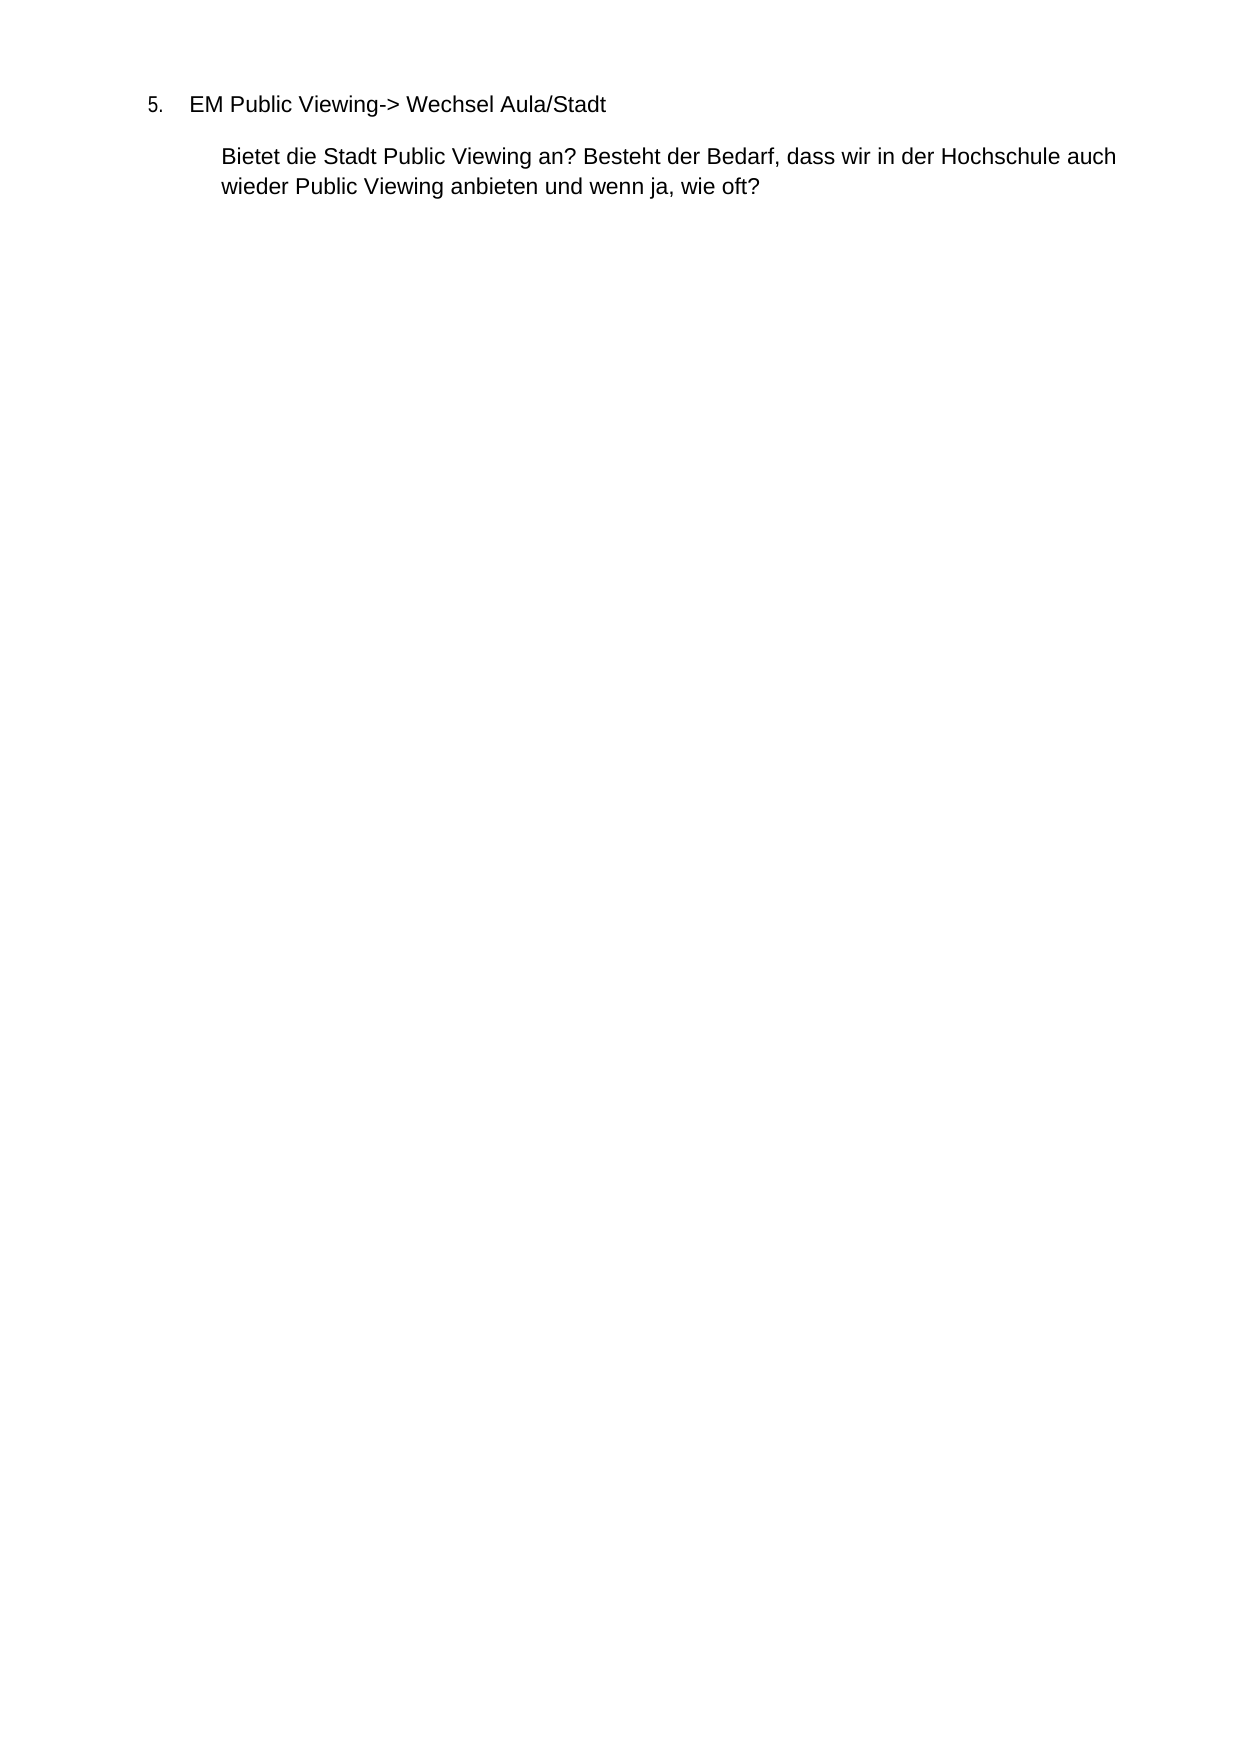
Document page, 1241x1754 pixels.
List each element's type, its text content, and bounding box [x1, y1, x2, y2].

list EM Public Viewing-> Wechsel Aula/Stadt [148, 89, 1122, 118]
text Bietet die Stadt Public Viewing an? Besteht der Bedarf, dass wir in der Hochschule auch wieder Public Viewing anbieten und wenn ja, wie oft? [221, 143, 1122, 199]
